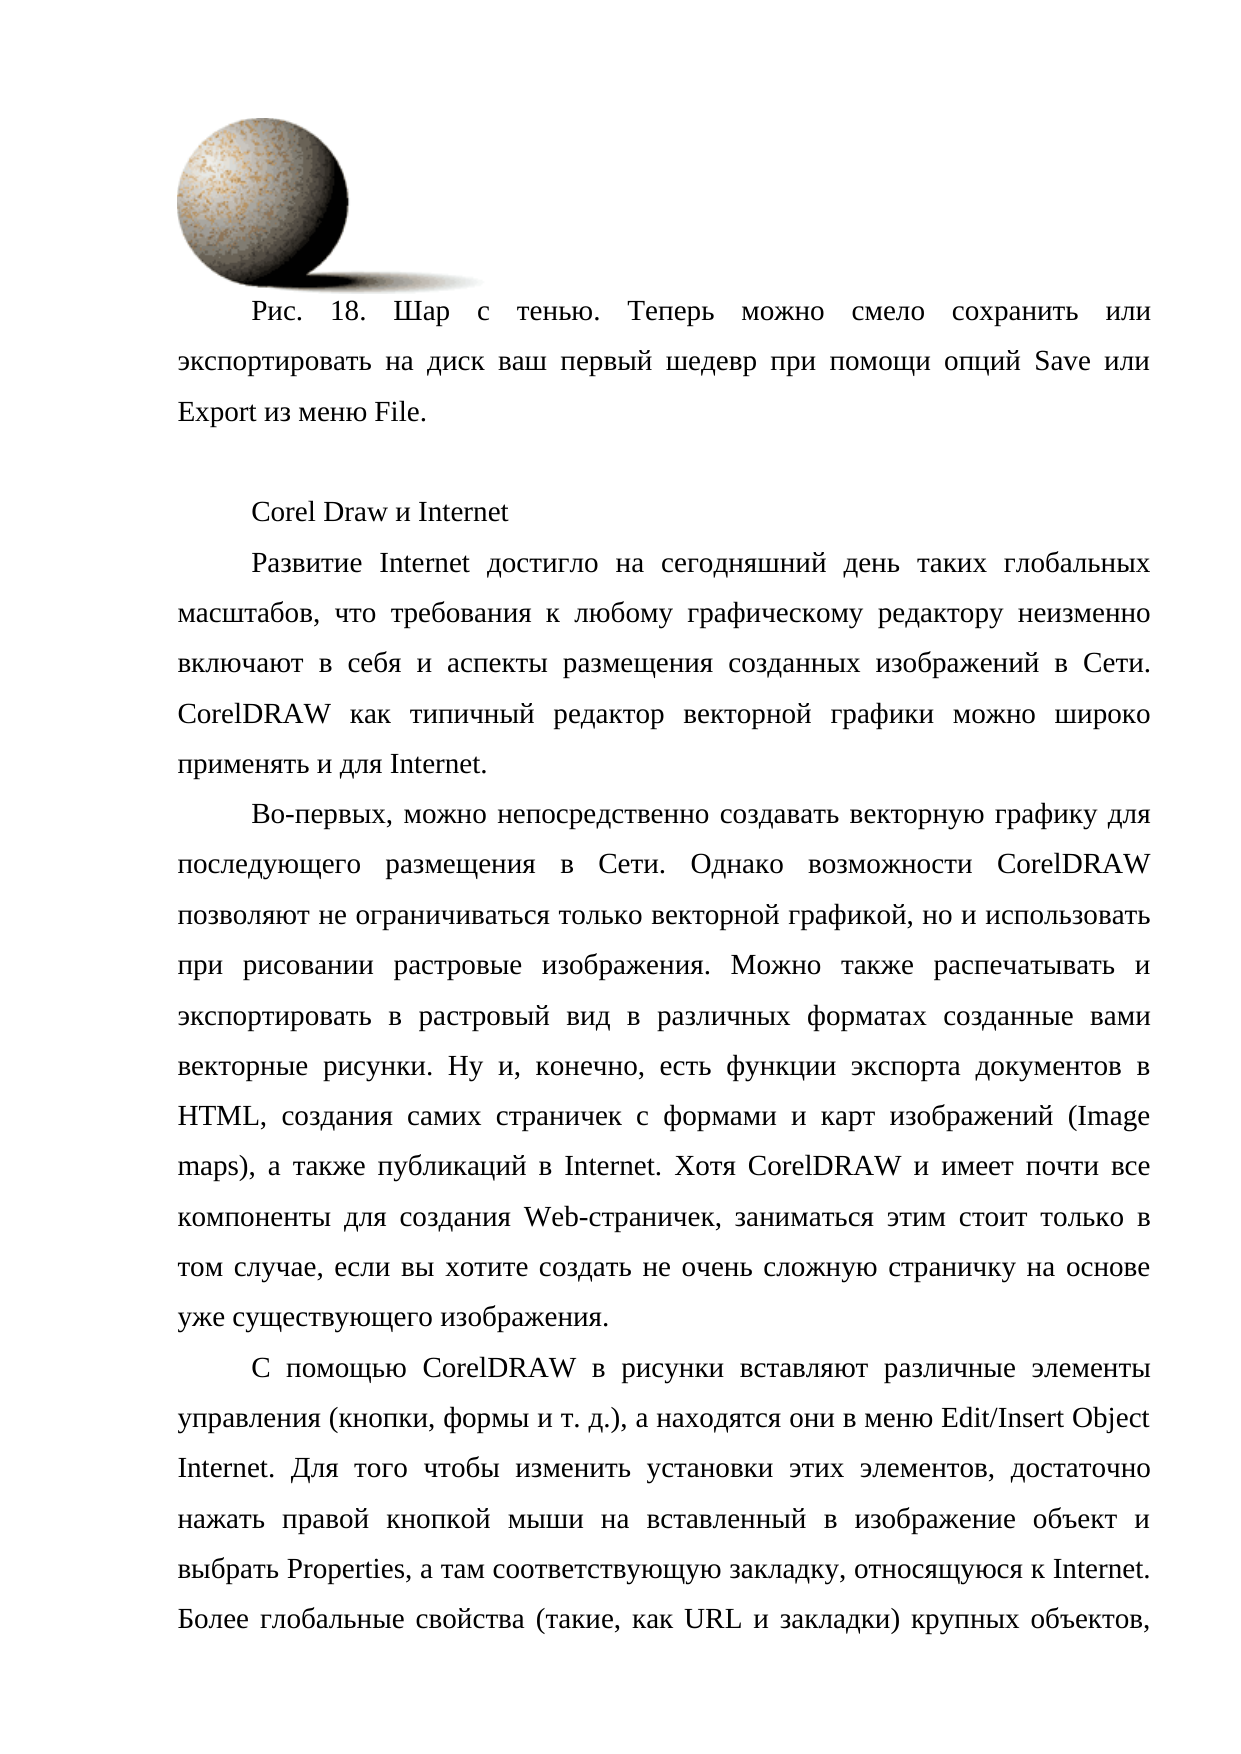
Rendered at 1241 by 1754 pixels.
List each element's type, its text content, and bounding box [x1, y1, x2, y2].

subtitle Corel Draw и Internet [177, 494, 1152, 528]
text Во-первых, можно непосредственно создавать векторную графику для последующего размещения в Сети. Однако возможности CorelDRAW позволяют не ограничиваться только векторной графикой, но и использовать при рисовании растровые изображения. Можно также распечатывать и экспортировать в растровый вид в различных форматах созданные вами векторные рисунки. Ну и, конечно, есть функции экспорта документов в HTML, создания самих страничек с формами и карт изображений (Image maps), а также публикаций в Internet. Хотя CorelDRAW и имеет почти все компоненты для создания Web-страничек, заниматься этим стоит только в том случае, если вы хотите создать не очень сложную страничку на основе уже существующего изображения. [177, 796, 1152, 1333]
text Развитие Internet достигло на сегодняшний день таких глобальных масштабов, что требования к любому графическому редактору неизменно включают в себя и аспекты размещения созданных изображений в Сети. CorelDRAW как типичный редактор векторной графики можно широко применять и для Internet. [177, 545, 1152, 779]
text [177, 1350, 1152, 1635]
text Рис. 18. Шар с тенью. Теперь можно смело сохранить или экспортировать на диск ваш первый шедевр при помощи опций Save или Export из меню File. [177, 293, 1152, 427]
picture [177, 118, 489, 294]
